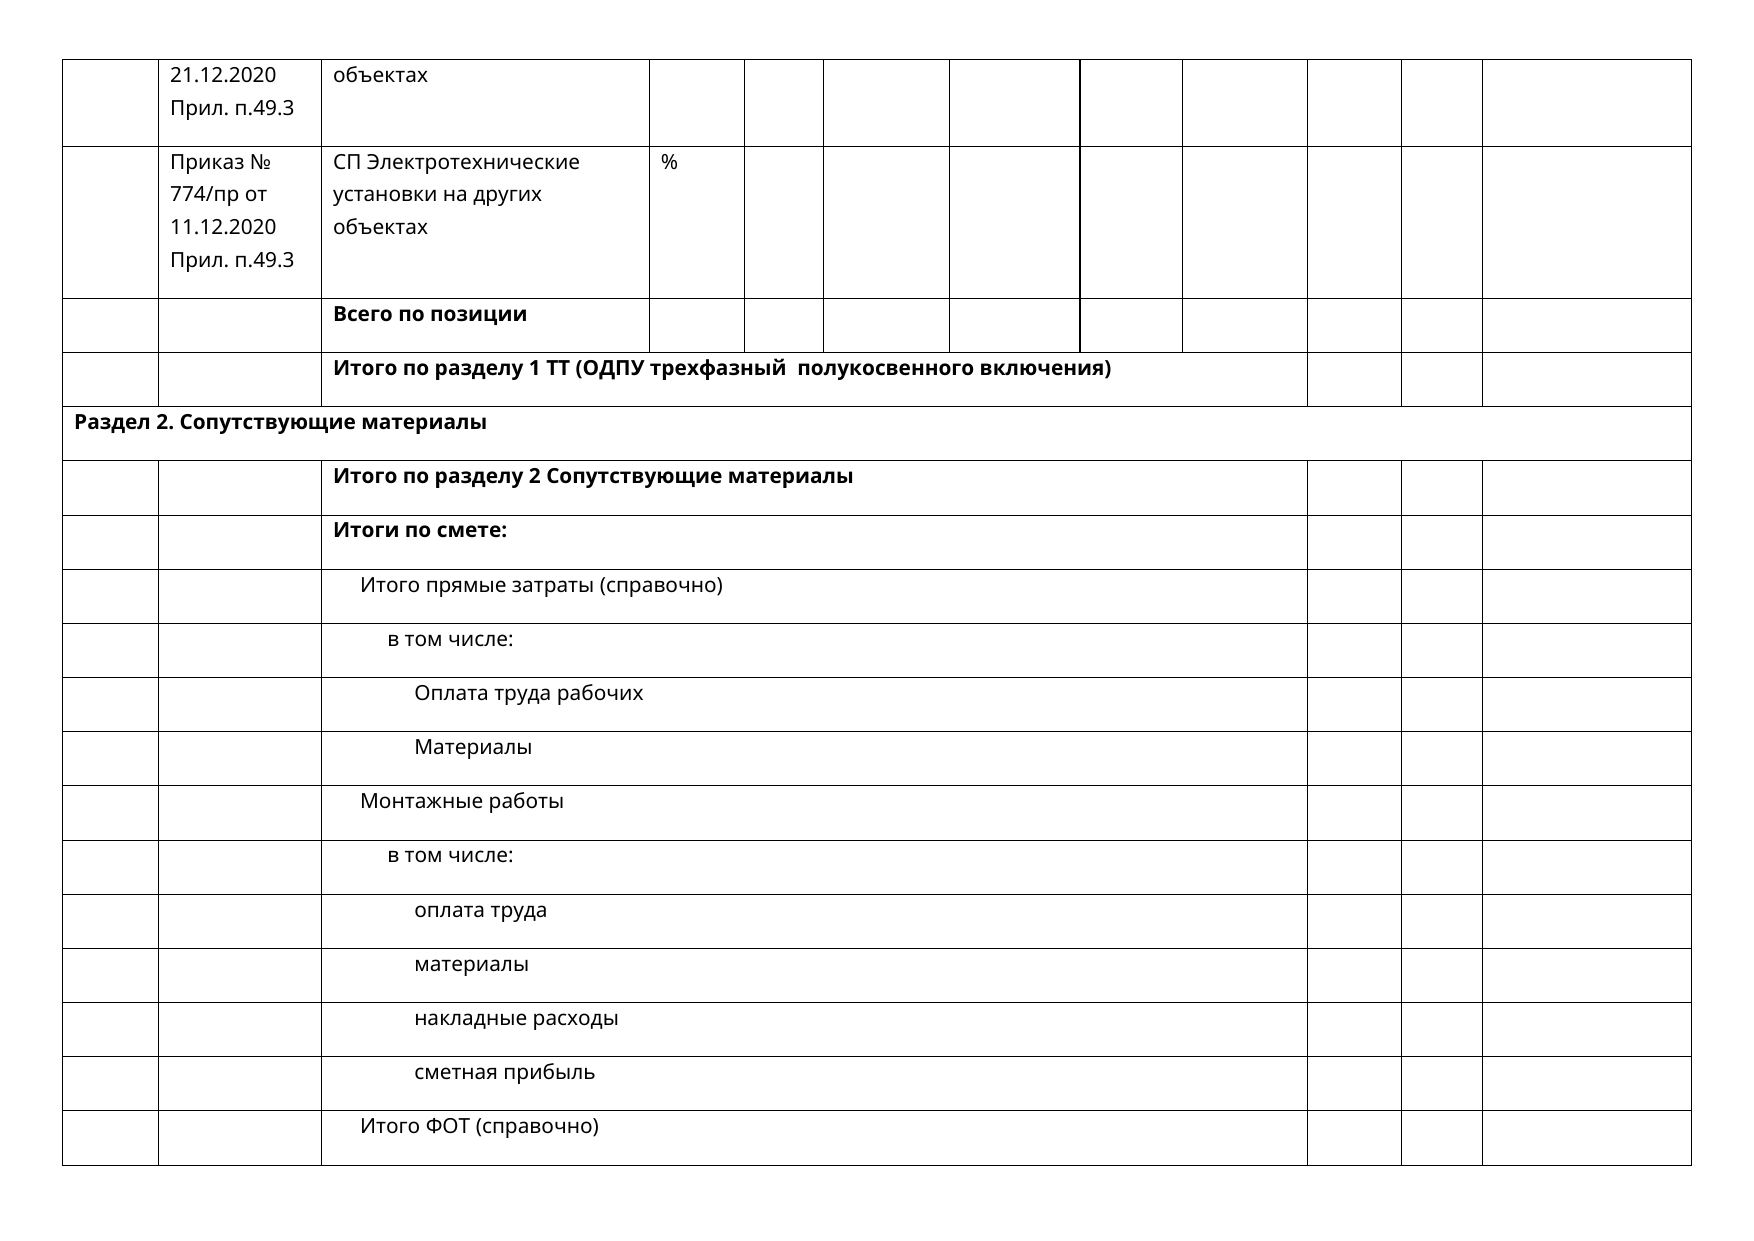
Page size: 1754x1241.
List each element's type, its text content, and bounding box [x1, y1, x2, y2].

table_cell [1402, 1111, 1482, 1164]
table_cell в том числе: [322, 624, 1307, 677]
table_cell материалы [322, 949, 1307, 1002]
table_cell [1308, 895, 1401, 948]
table_cell СП Электротехнические установки на других объектах [322, 147, 649, 298]
table_cell [1483, 732, 1691, 785]
table_cell [1308, 461, 1401, 514]
table_cell [1483, 299, 1691, 352]
table_cell [1402, 949, 1482, 1002]
table_cell [63, 353, 158, 406]
table_cell [1308, 60, 1401, 146]
table_cell [1483, 1003, 1691, 1056]
table_cell [1308, 786, 1401, 839]
table_cell [1308, 353, 1401, 406]
table_cell [63, 299, 158, 352]
table_cell [63, 624, 158, 677]
table_cell [1402, 786, 1482, 839]
table_cell [1402, 516, 1482, 569]
table_cell [1308, 147, 1401, 298]
table_cell оплата труда [322, 895, 1307, 948]
table_cell Монтажные работы [322, 786, 1307, 839]
table_cell [1081, 147, 1182, 298]
table_cell [63, 895, 158, 948]
table_cell [159, 624, 321, 677]
table_cell [1402, 678, 1482, 731]
table_cell [159, 1057, 321, 1110]
table_cell [1308, 516, 1401, 569]
table_cell % [650, 60, 744, 146]
table_cell накладные расходы [322, 1003, 1307, 1056]
table_cell [63, 678, 158, 731]
table_cell [1402, 732, 1482, 785]
table_cell Итоги по смете: [322, 516, 1307, 569]
table_cell Итого прямые затраты (справочно) [322, 570, 1307, 623]
table_cell Материалы [322, 732, 1307, 785]
table_cell [1483, 516, 1691, 569]
table_cell [63, 60, 158, 146]
table_cell сметная прибыль [322, 1057, 1307, 1110]
table_cell [1483, 60, 1691, 146]
table_cell [745, 147, 823, 298]
table_cell [159, 1003, 321, 1056]
table_cell [1081, 299, 1182, 352]
table_cell [824, 147, 949, 298]
table_cell [1183, 60, 1307, 146]
table_cell [1308, 732, 1401, 785]
table_cell [159, 895, 321, 948]
table_cell [1308, 841, 1401, 894]
table_cell Приказ № 774/пр от 11.12.2020 Прил. п.49.3 [159, 147, 321, 298]
table_cell [1183, 147, 1307, 298]
table_cell [1402, 1057, 1482, 1110]
table_cell [159, 353, 321, 406]
table_cell [63, 461, 158, 514]
table_cell [159, 732, 321, 785]
table_cell [1402, 895, 1482, 948]
table_cell [1402, 624, 1482, 677]
table_cell [1483, 570, 1691, 623]
table_cell [950, 147, 1079, 298]
table_cell в том числе: [322, 841, 1307, 894]
table_cell [1183, 299, 1307, 352]
table_cell Итого по разделу 1 ТТ (ОДПУ трехфазный полукосвенного включения) [322, 353, 1307, 406]
table_cell Оплата труда рабочих [322, 678, 1307, 731]
table_cell [63, 1057, 158, 1110]
table_cell [159, 299, 321, 352]
table_cell [1308, 1111, 1401, 1164]
table_cell [1308, 624, 1401, 677]
table_cell [824, 60, 949, 146]
table_cell [159, 570, 321, 623]
table_cell [1402, 60, 1482, 146]
table_cell [1483, 461, 1691, 514]
table_cell [63, 786, 158, 839]
table_cell [950, 299, 1079, 352]
table_cell [1402, 570, 1482, 623]
table_cell [159, 1111, 321, 1164]
table_cell [63, 147, 158, 298]
table_cell [1308, 678, 1401, 731]
table_cell [1081, 60, 1182, 146]
table_cell [1402, 841, 1482, 894]
table_cell [1308, 299, 1401, 352]
table_cell [745, 299, 823, 352]
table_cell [159, 60, 321, 146]
table_cell [1402, 353, 1482, 406]
table_cell [63, 841, 158, 894]
table_cell [1483, 949, 1691, 1002]
table_cell [159, 516, 321, 569]
table_cell [1483, 1057, 1691, 1110]
table_cell [1483, 147, 1691, 298]
table_cell Раздел 2. Сопутствующие материалы [63, 407, 1691, 460]
table_cell [63, 516, 158, 569]
table_cell [1402, 299, 1482, 352]
table_cell [950, 60, 1079, 146]
table_cell [159, 678, 321, 731]
table_cell [1402, 147, 1482, 298]
table_cell % [650, 147, 744, 298]
table_cell [1483, 786, 1691, 839]
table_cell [322, 60, 649, 146]
table_cell [650, 299, 744, 352]
table_cell [1402, 461, 1482, 514]
table_cell [1483, 841, 1691, 894]
table_cell [159, 786, 321, 839]
table_cell [745, 60, 823, 146]
table_cell [824, 299, 949, 352]
table_cell [159, 949, 321, 1002]
table_cell [63, 949, 158, 1002]
table_cell Итого по разделу 2 Сопутствующие материалы [322, 461, 1307, 514]
table_cell [1308, 570, 1401, 623]
table_cell [63, 1003, 158, 1056]
table_cell [63, 732, 158, 785]
table_cell [1483, 624, 1691, 677]
table_cell [1483, 895, 1691, 948]
table_cell [1308, 949, 1401, 1002]
table_cell [1402, 1003, 1482, 1056]
table_cell [1483, 678, 1691, 731]
table_cell [1308, 1003, 1401, 1056]
table_cell [63, 570, 158, 623]
table_cell [159, 461, 321, 514]
table_cell Всего по позиции [322, 299, 649, 352]
table_cell [1483, 353, 1691, 406]
table_cell Итого ФОТ (справочно) [322, 1111, 1307, 1164]
table_cell [1308, 1057, 1401, 1110]
table_cell [63, 1111, 158, 1164]
table_cell [1483, 1111, 1691, 1164]
table_cell [159, 841, 321, 894]
